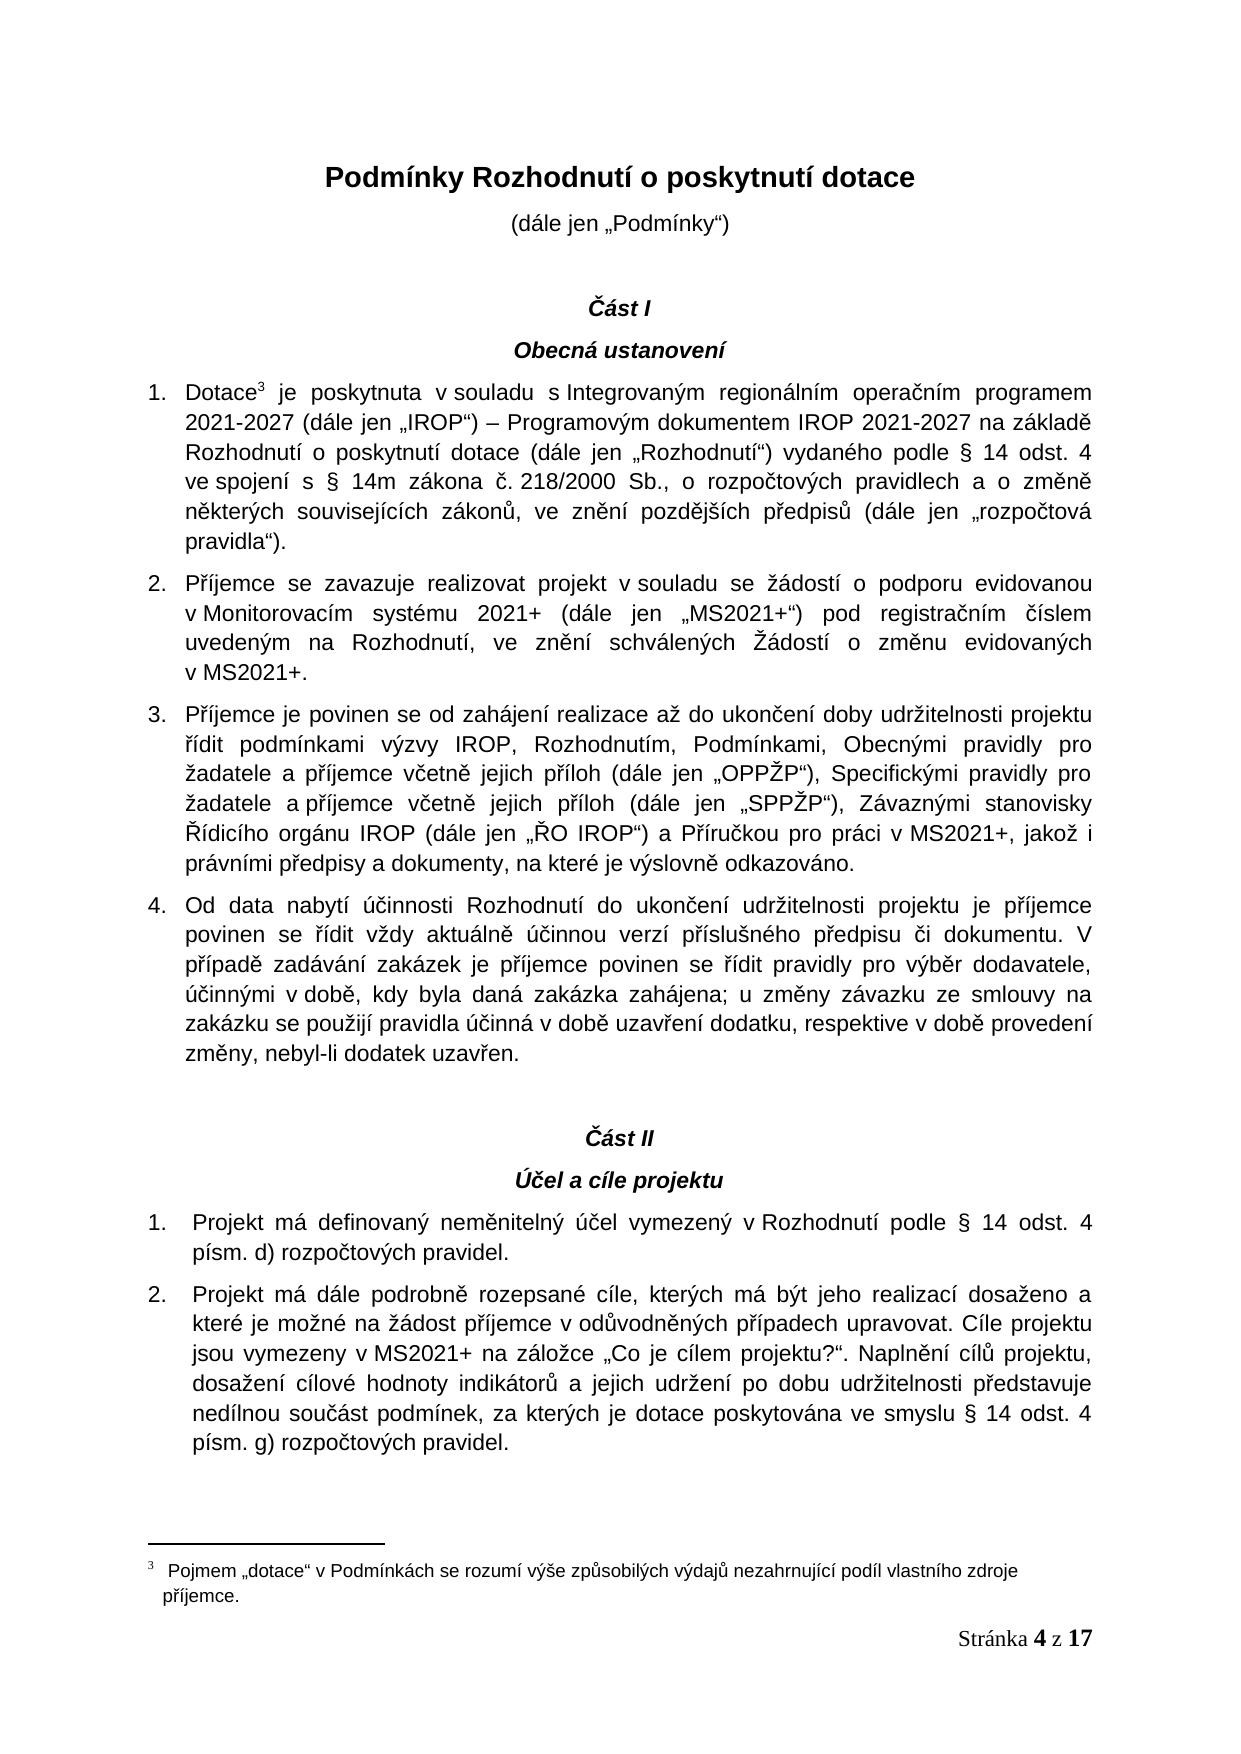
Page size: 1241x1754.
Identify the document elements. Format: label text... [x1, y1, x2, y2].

subtitle Část II [148, 1124, 1093, 1151]
list Projekt má dále podrobně rozepsané cíle, kterých má být jeho realizací dosaženo a které je možné na žádost příjemce v odůvodněných případech upravovat. Cíle projektu jsou vymezeny v MS2021+ na záložce „Co je cílem projektu?“. Naplnění cílů projektu, dosažení cílové hodnoty indikátorů a jejich udržení po dobu udržitelnosti představuje nedílnou součást podmínek, za kterých je dotace poskytována ve smyslu § 14 odst. 4 písm. g) rozpočtových pravidel. [148, 1281, 1093, 1456]
text Podmínky Rozhodnutí o poskytnutí dotace [148, 160, 1093, 194]
list Příjemce se zavazuje realizovat projekt v souladu se žádostí o podporu evidovanou v Monitorovacím systému 2021+ (dále jen „MS2021+“) pod registračním číslem uvedeným na Rozhodnutí, ve znění schválených Žádostí o změnu evidovaných v MS2021+. [148, 570, 1093, 685]
subtitle Část I [148, 295, 1093, 321]
text Účel a cíle projektu [148, 1167, 1093, 1193]
list Příjemce je povinen se od zahájení realizace až do ukončení doby udržitelnosti projektu řídit podmínkami výzvy IROP, Rozhodnutím, Podmínkami, Obecnými pravidly pro žadatele a příjemce včetně jejich příloh (dále jen „OPPŽP“), Specifickými pravidly pro žadatele a příjemce včetně jejich příloh (dále jen „SPPŽP“), Závaznými stanovisky Řídicího orgánu IROP (dále jen „ŘO IROP“) a Příručkou pro práci v MS2021+, jakož i právními předpisy a dokumenty, na které je výslovně odkazováno. [148, 701, 1093, 876]
list Dotace je poskytnuta v souladu s Integrovaným regionálním operačním programem 2021-2027 (dále jen „IROP“) – Programovým dokumentem IROP 2021-2027 na základě Rozhodnutí o poskytnutí dotace (dále jen „Rozhodnutí“) vydaného podle § 14 odst. 4 ve spojení s § 14m zákona č. 218/2000 Sb., o rozpočtových pravidlech a o změně některých souvisejících zákonů, ve znění pozdějších předpisů (dále jen „rozpočtová pravidla“). [148, 379, 1093, 554]
list Od data nabytí účinnosti Rozhodnutí do ukončení udržitelnosti projektu je příjemce povinen se řídit vždy aktuálně účinnou verzí příslušného předpisu či dokumentu. V případě zadávání zakázek je příjemce povinen se řídit pravidly pro výběr dodavatele, účinnými v době, kdy byla daná zakázka zahájena; u změny závazku ze smlouvy na zakázku se použijí pravidla účinná v době uzavření dodatku, respektive v době provedení změny, nebyl-li dodatek uzavřen. [148, 892, 1093, 1066]
list Projekt má definovaný neměnitelný účel vymezený v Rozhodnutí podle § 14 odst. 4 písm. d) rozpočtových pravidel. [148, 1209, 1093, 1265]
text (dále jen „Podmínky“) [148, 210, 1093, 237]
subtitle Obecná ustanovení [148, 337, 1093, 363]
